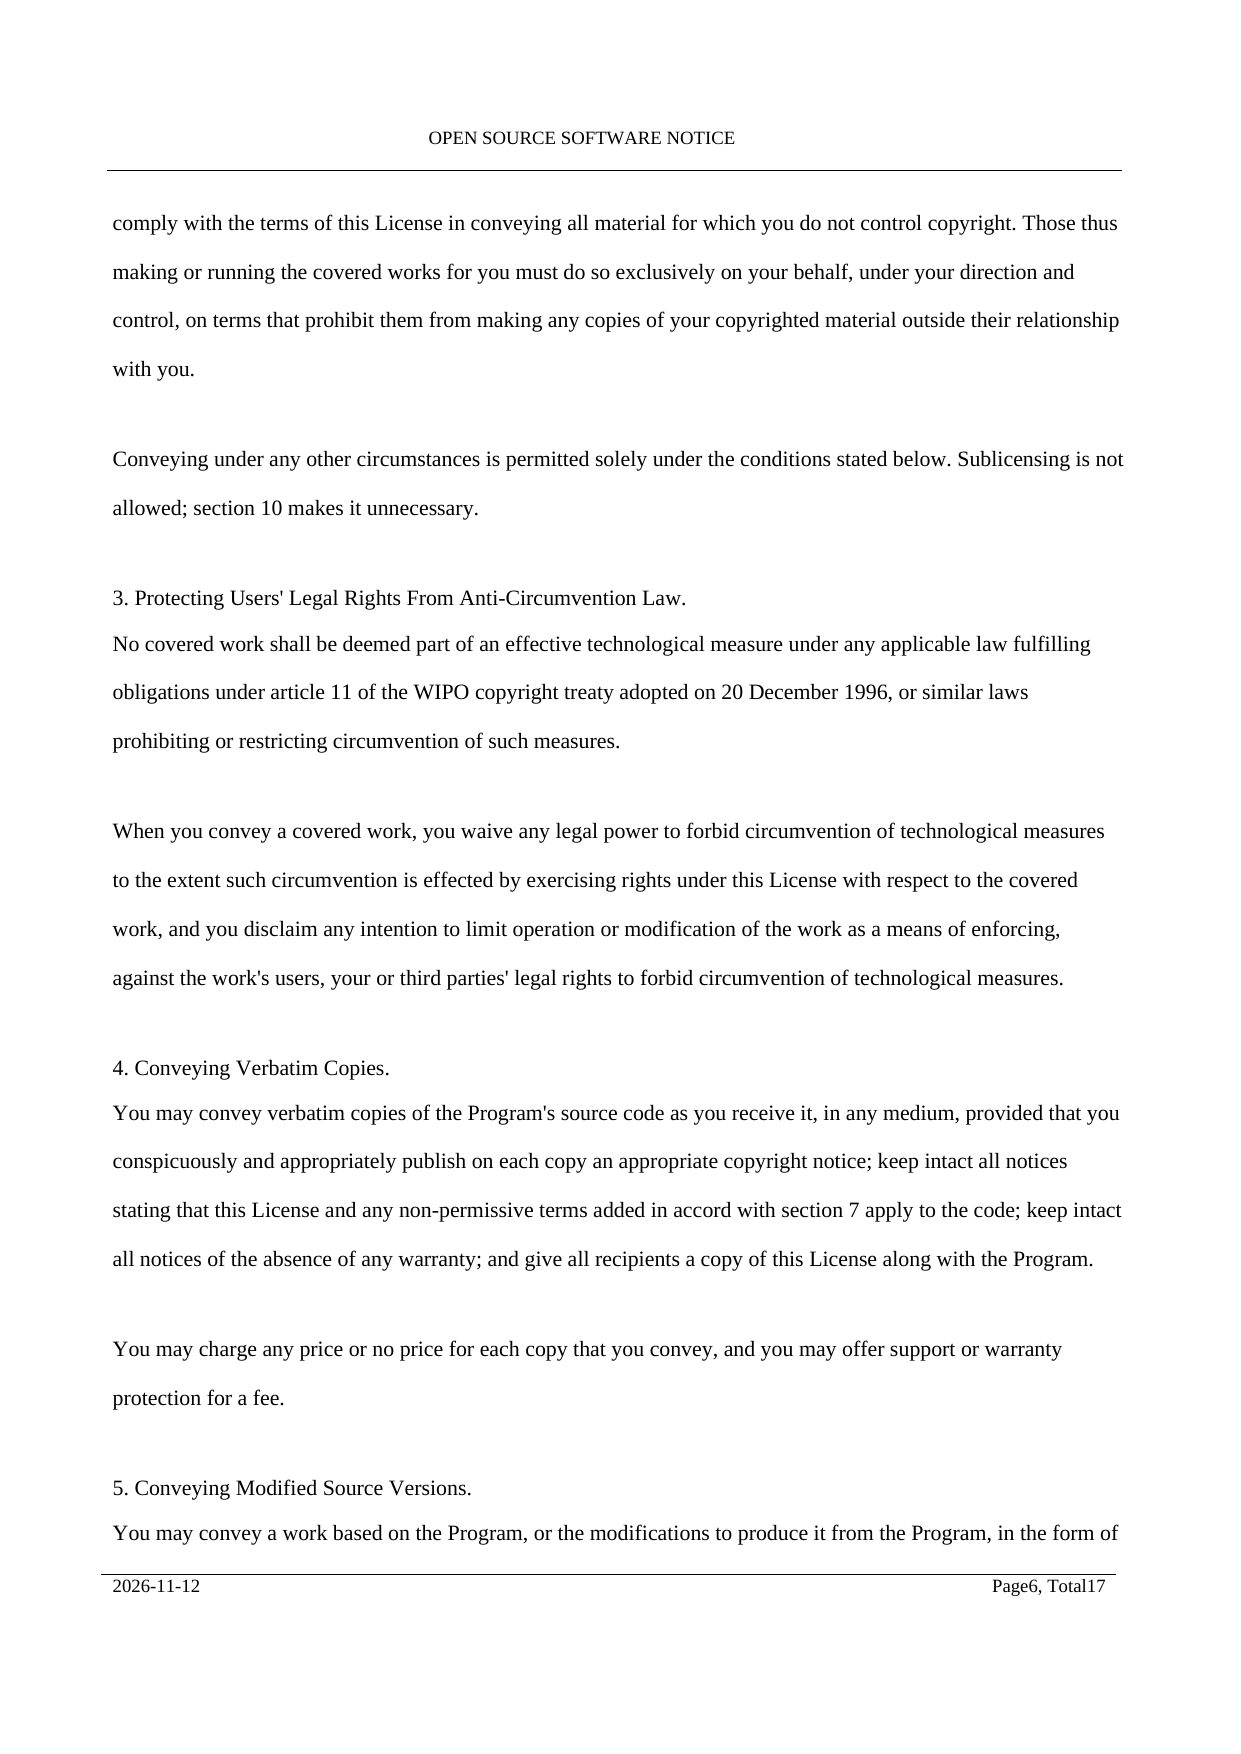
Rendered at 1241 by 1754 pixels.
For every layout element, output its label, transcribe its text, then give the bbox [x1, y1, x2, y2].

text When you convey a covered work, you waive any legal power to forbid circumvention of technological measures to the extent such circumvention is effected by exercising rights under this License with respect to the covered work, and you disclaim any intention to limit operation or modification of the work as a means of enforcing, against the work's users, your or third parties' legal rights to forbid circumvention of technological measures. [112, 814, 1128, 993]
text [112, 206, 1128, 385]
text Conveying under any other circumstances is permitted solely under the conditions stated below. Sublicensing is not allowed; section 10 makes it unnecessary. [112, 443, 1128, 524]
text 3. Protecting Users' Legal Rights From Anti-Circumvention Law. [112, 582, 1128, 614]
text You may convey verbatim copies of the Program's source code as you receive it, in any medium, provided that you conspicuously and appropriately publish on each copy an appropriate copyright notice; keep intact all notices stating that this License and any non-permissive terms added in accord with section 7 apply to the code; keep intact all notices of the absence of any warranty; and give all recipients a copy of this License along with the Program. [112, 1096, 1128, 1275]
text You may charge any price or no price for each copy that you convey, and you may offer support or warranty protection for a fee. [112, 1333, 1128, 1414]
text 5. Conveying Modified Source Versions. [112, 1472, 1128, 1504]
text 4. Conveying Verbatim Copies. [112, 1051, 1128, 1083]
text No covered work shall be deemed part of an effective technological measure under any applicable law fulfilling obligations under article 11 of the WIPO copyright treaty adopted on 20 December 1996, or similar laws prohibiting or restricting circumvention of such measures. [112, 627, 1128, 757]
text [112, 1517, 1128, 1549]
